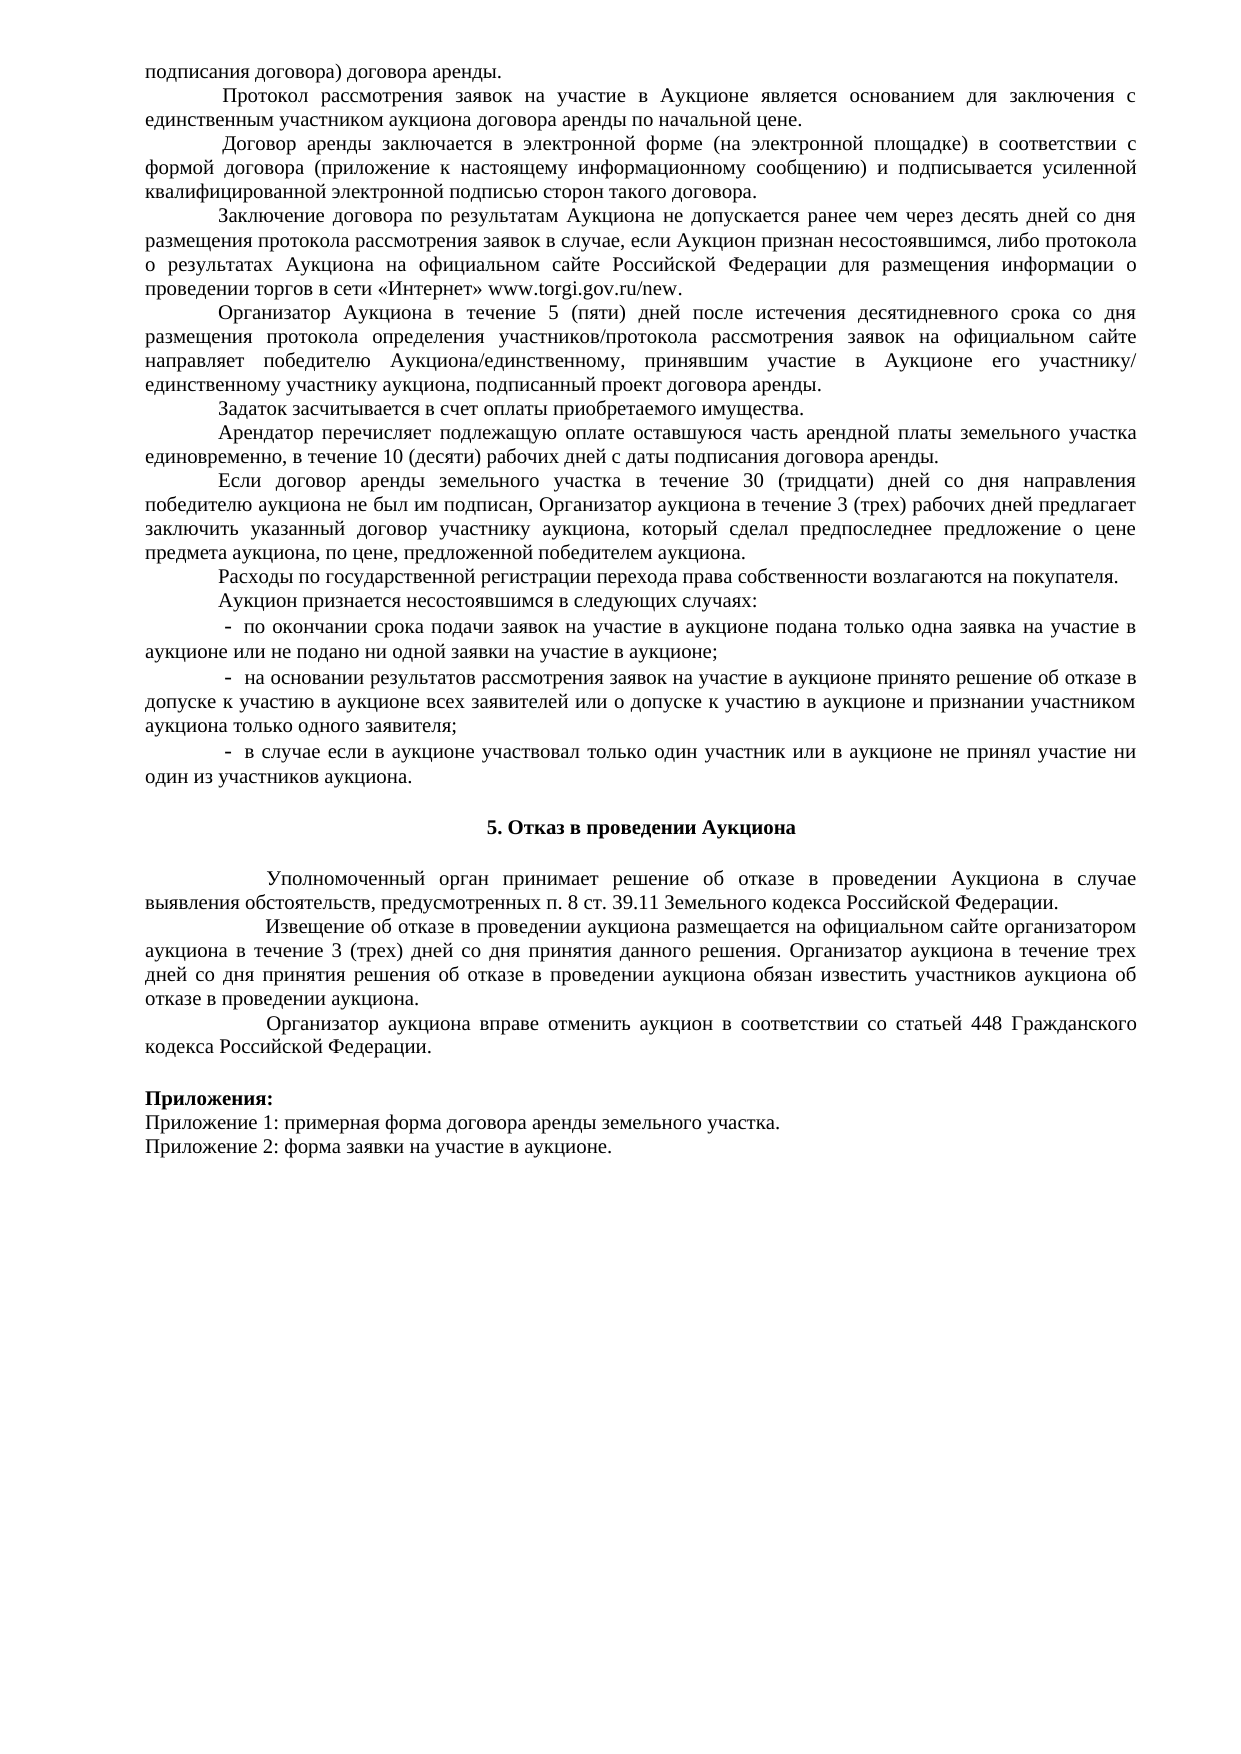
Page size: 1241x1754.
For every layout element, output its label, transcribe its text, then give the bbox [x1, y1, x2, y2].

text 5. Отказ в проведении Аукциона [145, 815, 1138, 839]
text Расходы по государственной регистрации перехода права собственности возлагаются на покупателя. [145, 564, 1138, 588]
text Задаток засчитывается в счет оплаты приобретаемого имущества. [145, 396, 1138, 420]
text Арендатор перечисляет подлежащую оплате оставшуюся часть арендной платы земельного участка единовременно, в течение 10 (десяти) рабочих дней с даты подписания договора аренды. [145, 420, 1138, 468]
text Протокол рассмотрения заявок на участие в Аукционе является основанием для заключения с единственным участником аукциона договора аренды по начальной цене. [145, 83, 1138, 131]
text Заключение договора по результатам Аукциона не допускается ранее чем через десять дней со дня размещения протокола рассмотрения заявок в случае, если Аукцион признан несостоявшимся, либо протокола о результатах Аукциона на официальном сайте Российской Федерации для размещения информации о проведении торгов в сети «Интернет» www.torgi.gov.ru/new. [145, 203, 1138, 300]
text Аукцион признается несостоявшимся в следующих случаях: [145, 588, 1138, 612]
list по окончании срока подачи заявок на участие в аукционе подана только одна заявка на участие в аукционе или не подано ни одной заявки на участие в аукционе; [145, 612, 1138, 663]
text Организатор Аукциона в течение 5 (пяти) дней после истечения десятидневного срока со дня размещения протокола определения участников/протокола рассмотрения заявок на официальном сайте направляет победителю Аукциона/единственному, принявшим участие в Аукционе его участнику/ единственному участнику аукциона, подписанный проект договора аренды. [145, 300, 1138, 396]
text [145, 59, 1138, 83]
list на основании результатов рассмотрения заявок на участие в аукционе принято решение об отказе в допуске к участию в аукционе всех заявителей или о допуске к участию в аукционе и признании участником аукциона только одного заявителя; [145, 663, 1138, 737]
text Договор аренды заключается в электронной форме (на электронной площадке) в соответствии с формой договора (приложение к настоящему информационному сообщению) и подписывается усиленной квалифицированной электронной подписью сторон такого договора. [145, 131, 1138, 203]
text Приложение 2: форма заявки на участие в аукционе. [145, 1134, 1138, 1158]
text Извещение об отказе в проведении аукциона размещается на официальном сайте организатором аукциона в течение 3 (трех) дней со дня принятия данного решения. Организатор аукциона в течение трех дней со дня принятия решения об отказе в проведении аукциона обязан известить участников аукциона об отказе в проведении аукциона. [145, 914, 1138, 1010]
text Уполномоченный орган принимает решение об отказе в проведении Аукциона в случае выявления обстоятельств, предусмотренных п. 8 ст. 39.11 Земельного кодекса Российской Федерации. [145, 866, 1138, 914]
text Приложения: [145, 1086, 1138, 1110]
text Если договор аренды земельного участка в течение 30 (тридцати) дней со дня направления победителю аукциона не был им подписан, Организатор аукциона в течение 3 (трех) рабочих дней предлагает заключить указанный договор участнику аукциона, который сделал предпоследнее предложение о цене предмета аукциона, по цене, предложенной победителем аукциона. [145, 468, 1138, 564]
list в случае если в аукционе участвовал только один участник или в аукционе не принял участие ни один из участников аукциона. [145, 737, 1138, 788]
text Приложение 1: примерная форма договора аренды земельного участка. [145, 1110, 1138, 1134]
text Организатор аукциона вправе отменить аукцион в соответствии со статьей 448 Гражданского кодекса Российской Федерации. [145, 1010, 1138, 1058]
